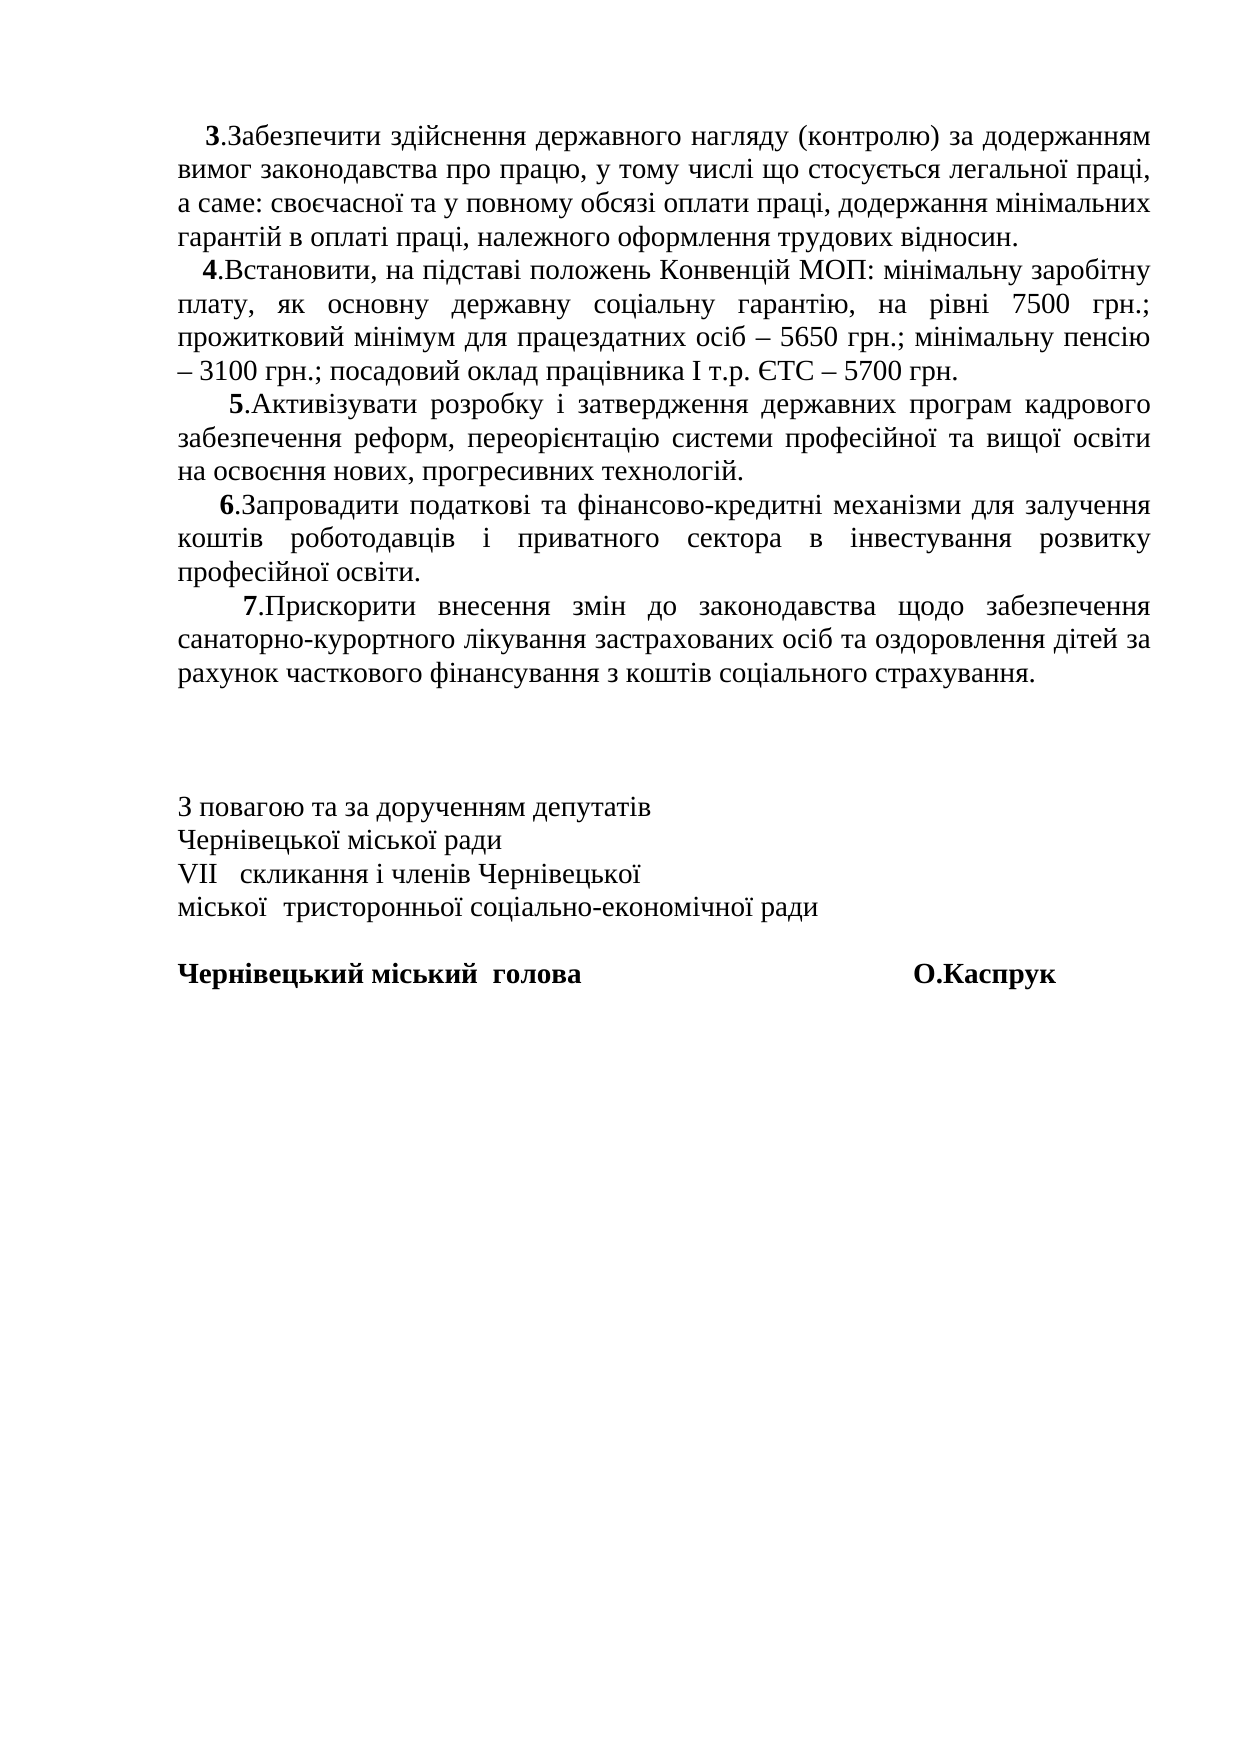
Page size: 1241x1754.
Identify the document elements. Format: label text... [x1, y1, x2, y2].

text 6.Запровадити податкові та фінансово-кредитні механізми для залучення коштів роботодавців і приватного сектора в інвестування розвитку професійної освіти. [177, 487, 1152, 588]
text міської тристоронньої соціально-економічної ради [177, 889, 1152, 923]
text 4.Встановити, на підставі положень Конвенцій МОП: мінімальну заробітну плату, як основну державну соціальну гарантію, на рівні 7500 грн.; прожитковий мінімум для працездатних осіб – 5650 грн.; мінімальну пенсію – 3100 грн.; посадовий оклад працівника І т.р. ЄТС – 5700 грн. [177, 252, 1152, 386]
text 3.Забезпечити здійснення державного нагляду (контролю) за додержанням вимог законодавства про працю, у тому числі що стосується легальної праці, а саме: своєчасної та у повному обсязі оплати праці, додержання мінімальних гарантій в оплаті праці, належного оформлення трудових відносин. [177, 118, 1152, 252]
text 7.Прискорити внесення змін до законодавства щодо забезпечення санаторно-курортного лікування застрахованих осіб та оздоровлення дітей за рахунок часткового фінансування з коштів соціального страхування. [177, 588, 1152, 688]
text Чернівецької міської ради [177, 822, 1152, 856]
text З повагою та за дорученням депутатів [177, 789, 1152, 822]
text VII скликання і членів Чернівецької [177, 856, 1152, 889]
text 5.Активізувати розробку і затвердження державних програм кадрового забезпечення реформ, переорієнтацію системи професійної та вищої освіти на освоєння нових, прогресивних технологій. [177, 386, 1152, 487]
text Чернівецький міський голова О.Каспрук [177, 957, 1152, 990]
